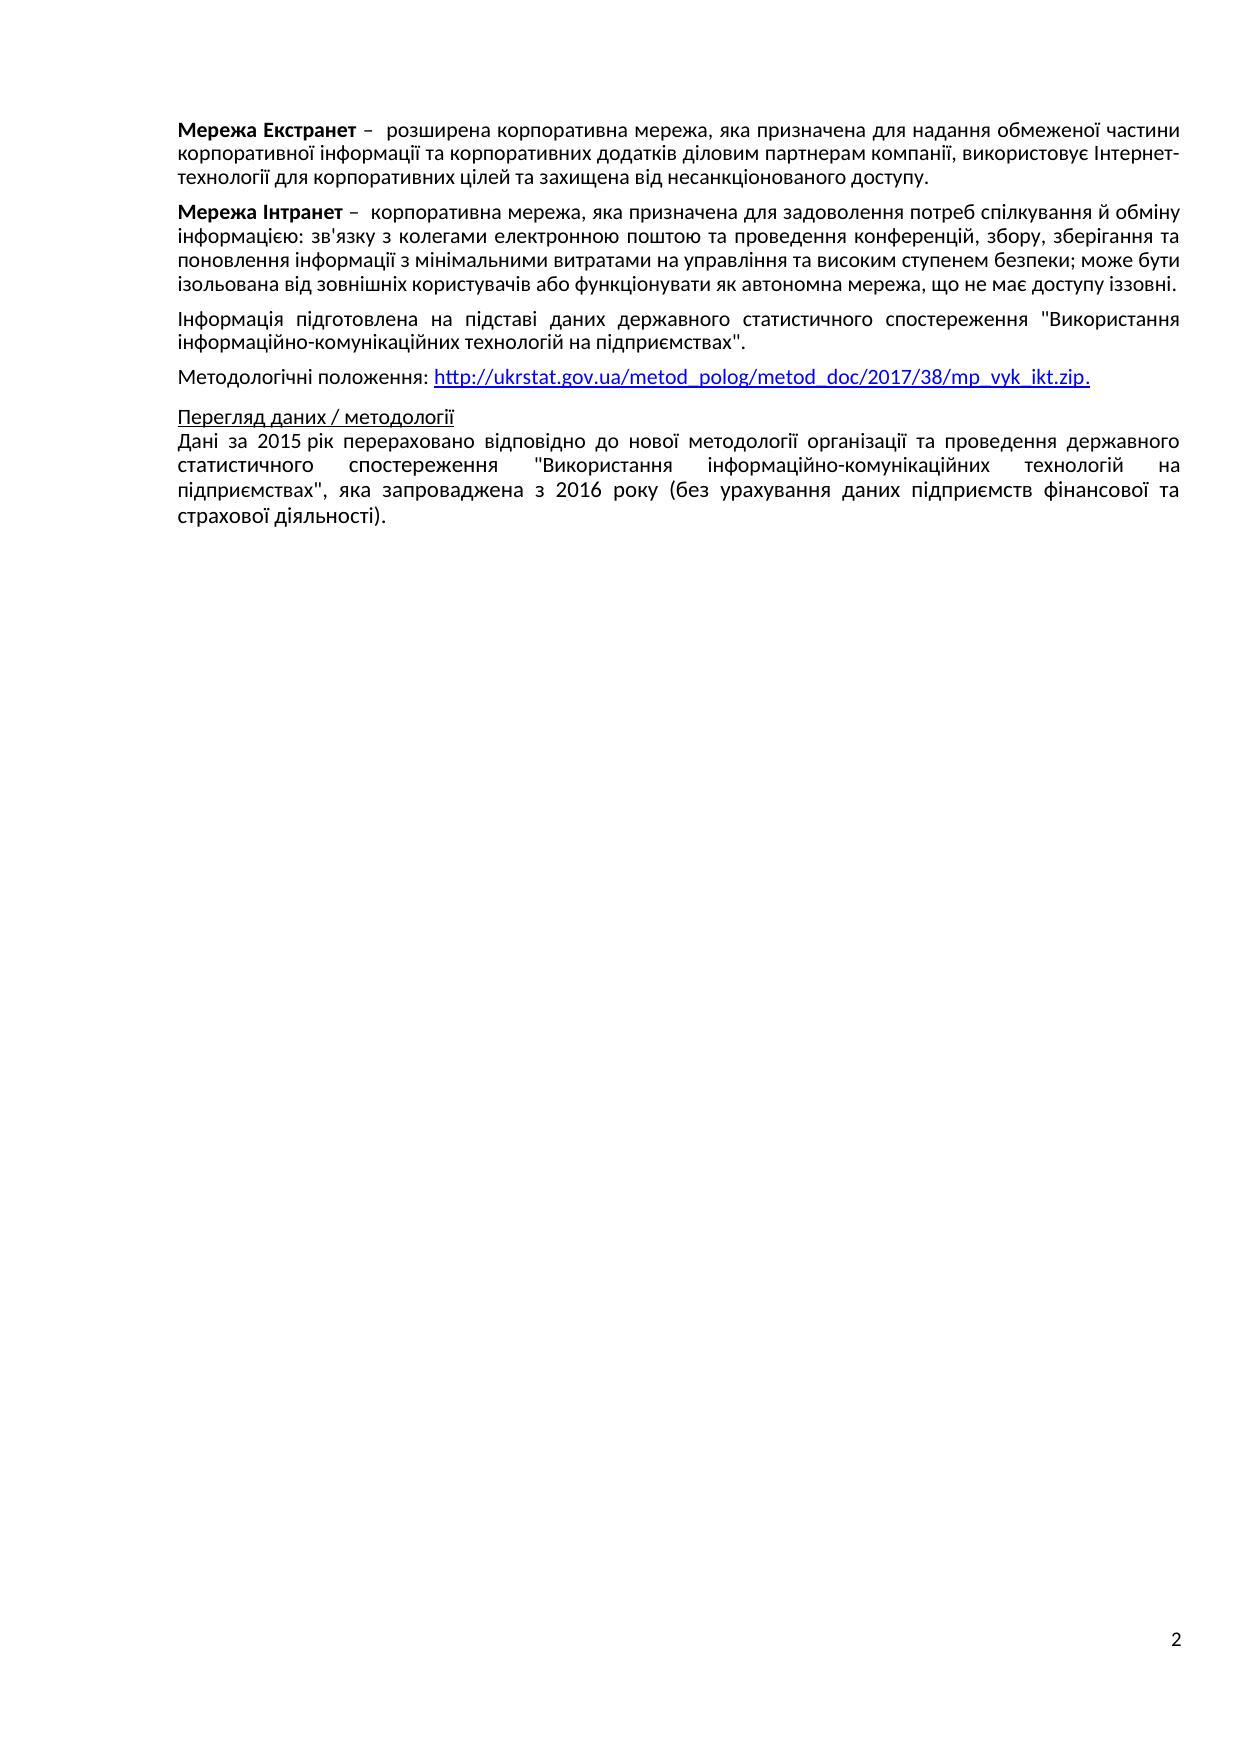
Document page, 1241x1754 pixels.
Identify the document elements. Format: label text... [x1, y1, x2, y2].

text Дані за 2015 рік перераховано відповідно до нової методології організації та проведення державного статистичного спостереження "Використання інформаційно-комунікаційних технологій на підприємствах", яка запроваджена з 2016 року (без урахування даних підприємств фінансової та страхової діяльності). [177, 429, 1181, 529]
text Методологічні положення: http://ukrstat.gov.ua/metod_polog/metod_doc/2017/38/mp_vyk_ikt.zip. [177, 366, 1181, 389]
text Інформація підготовлена на підставі даних державного статистичного спостереження "Використання інформаційно-комунікаційних технологій на підприємствах". [177, 307, 1181, 355]
text Мережа Інтранет – корпоративна мережа, яка призначена для задоволення потреб спілкування й обміну інформацією: зв'язку з колегами електронною поштою та проведення конференцій, збору, зберігання та поновлення інформації з мінімальними витратами на управління та високим ступенем безпеки; може бути ізольована від зовнішніх користувачів або функціонувати як автономна мережа, що не має доступу іззовні. [177, 201, 1181, 297]
text Мережа Екстранет – розширена корпоративна мережа, яка призначена для надання обмеженої частини корпоративної інформації та корпоративних додатків діловим партнерам компанії, використовує Інтернет-технології для корпоративних цілей та захищена від несанкціонованого доступу. [177, 118, 1181, 190]
text Перегляд даних / методології [177, 405, 1181, 429]
